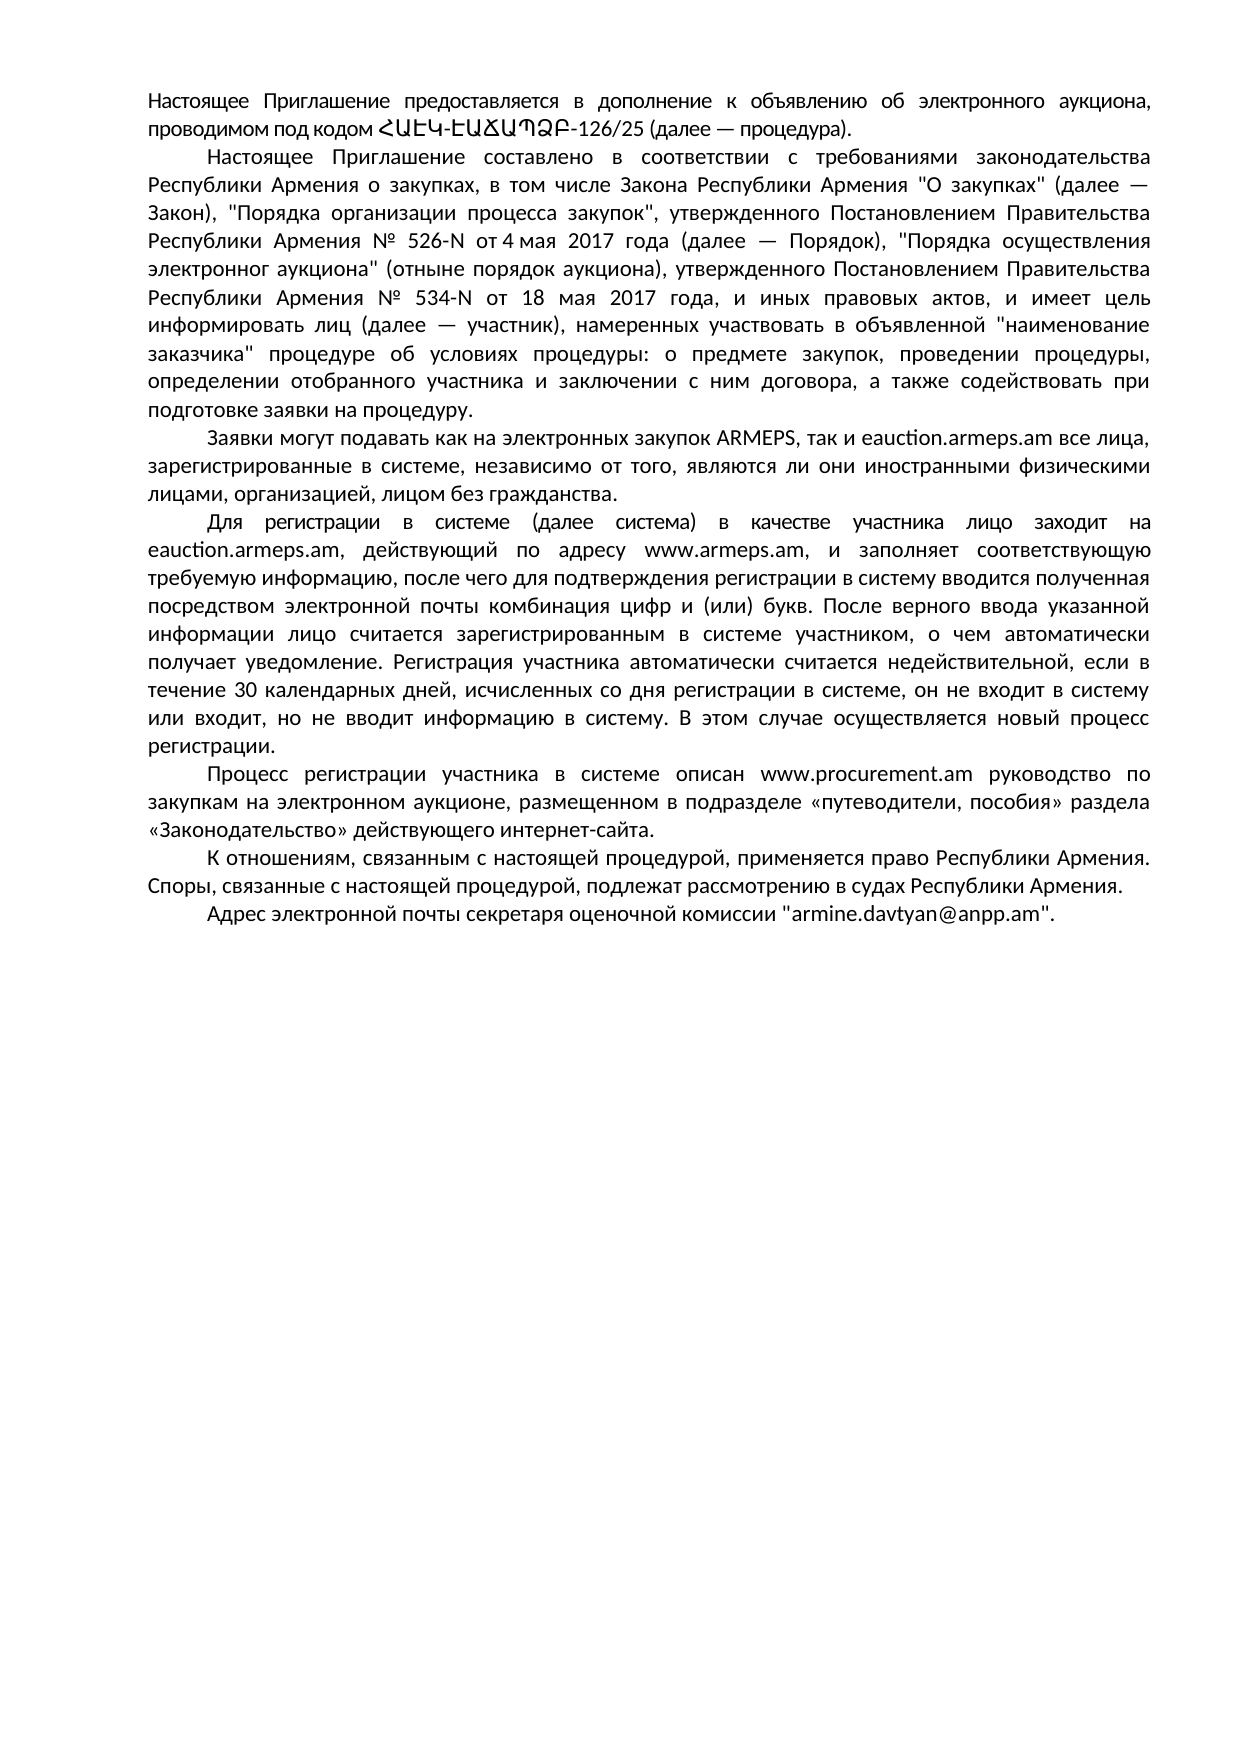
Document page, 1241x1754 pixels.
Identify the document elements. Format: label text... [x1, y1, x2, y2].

text Для регистрации в системе (далее система) в качестве участника лицо заходит на eauction.armeps.am, действующий по адресу www.armeps.am, и заполняет соответствующую требуемую информацию, после чего для подтверждения регистрации в систему вводится полученная посредством электронной почты комбинация цифр и (или) букв. После верного ввода указанной информации лицо считается зарегистрированным в системе участником, о чем автоматически получает уведомление. Регистрация участника автоматически считается недействительной, если в течение 30 календарных дней, исчисленных со дня регистрации в системе, он не входит в систему или входит, но не вводит информацию в систему. В этом случае осуществляется новый процесс регистрации. [148, 507, 1152, 759]
text Процесс регистрации участника в системе описан www.procurement.am руководство по закупкам на электронном аукционе, размещенном в подразделе «путеводители, пособия» раздела «Законодательство» действующего интернет-сайта. [148, 759, 1152, 843]
text Заявки могут подавать как на электронных закупок ARMEPS, так и eauction.armeps.am все лица, зарегистрированные в системе, независимо от того, являются ли они иностранными физическими лицами, организацией, лицом без гражданства. [148, 423, 1152, 507]
text К отношениям, связанным с настоящей процедурой, применяется право Республики Армения. Споры, связанные с настоящей процедурой, подлежат рассмотрению в судах Республики Армения. [148, 843, 1152, 899]
text Настоящее Приглашение составлено в соответствии с требованиями законодательства Республики Армения о закупках, в том числе Закона Республики Армения "О закупках" (далее — Закон), "Порядка организации процесса закупок", утвержденного Постановлением Правительства Республики Армения № 526-N от 4 мая 2017 года (далее — Порядок), "Порядка осуществления электронног аукциона" (отныне порядок аукциона), утвержденного Постановлением Правительства Республики Армения № 534-N от 18 мая 2017 года, и иных правовых актов, и имеет цель информировать лиц (далее — участник), намеренных участвовать в объявленной "наименование заказчика" процедуре об условиях процедуры: о предмете закупок, проведении процедуры, определении отобранного участника и заключении с ним договора, а также содействовать при подготовке заявки на процедуру. [148, 142, 1152, 423]
text Настоящее Приглашение предоставляется в дополнение к объявлению об электронного аукциона, проводимом под кодом ՀԱԷԿ-ԷԱՃԱՊՁԲ-126/25 (далее — процедура). [148, 86, 1152, 142]
text Адрес электронной почты секретаря оценочной комиссии "armine.davtyan@anpp.am". [148, 899, 1152, 927]
